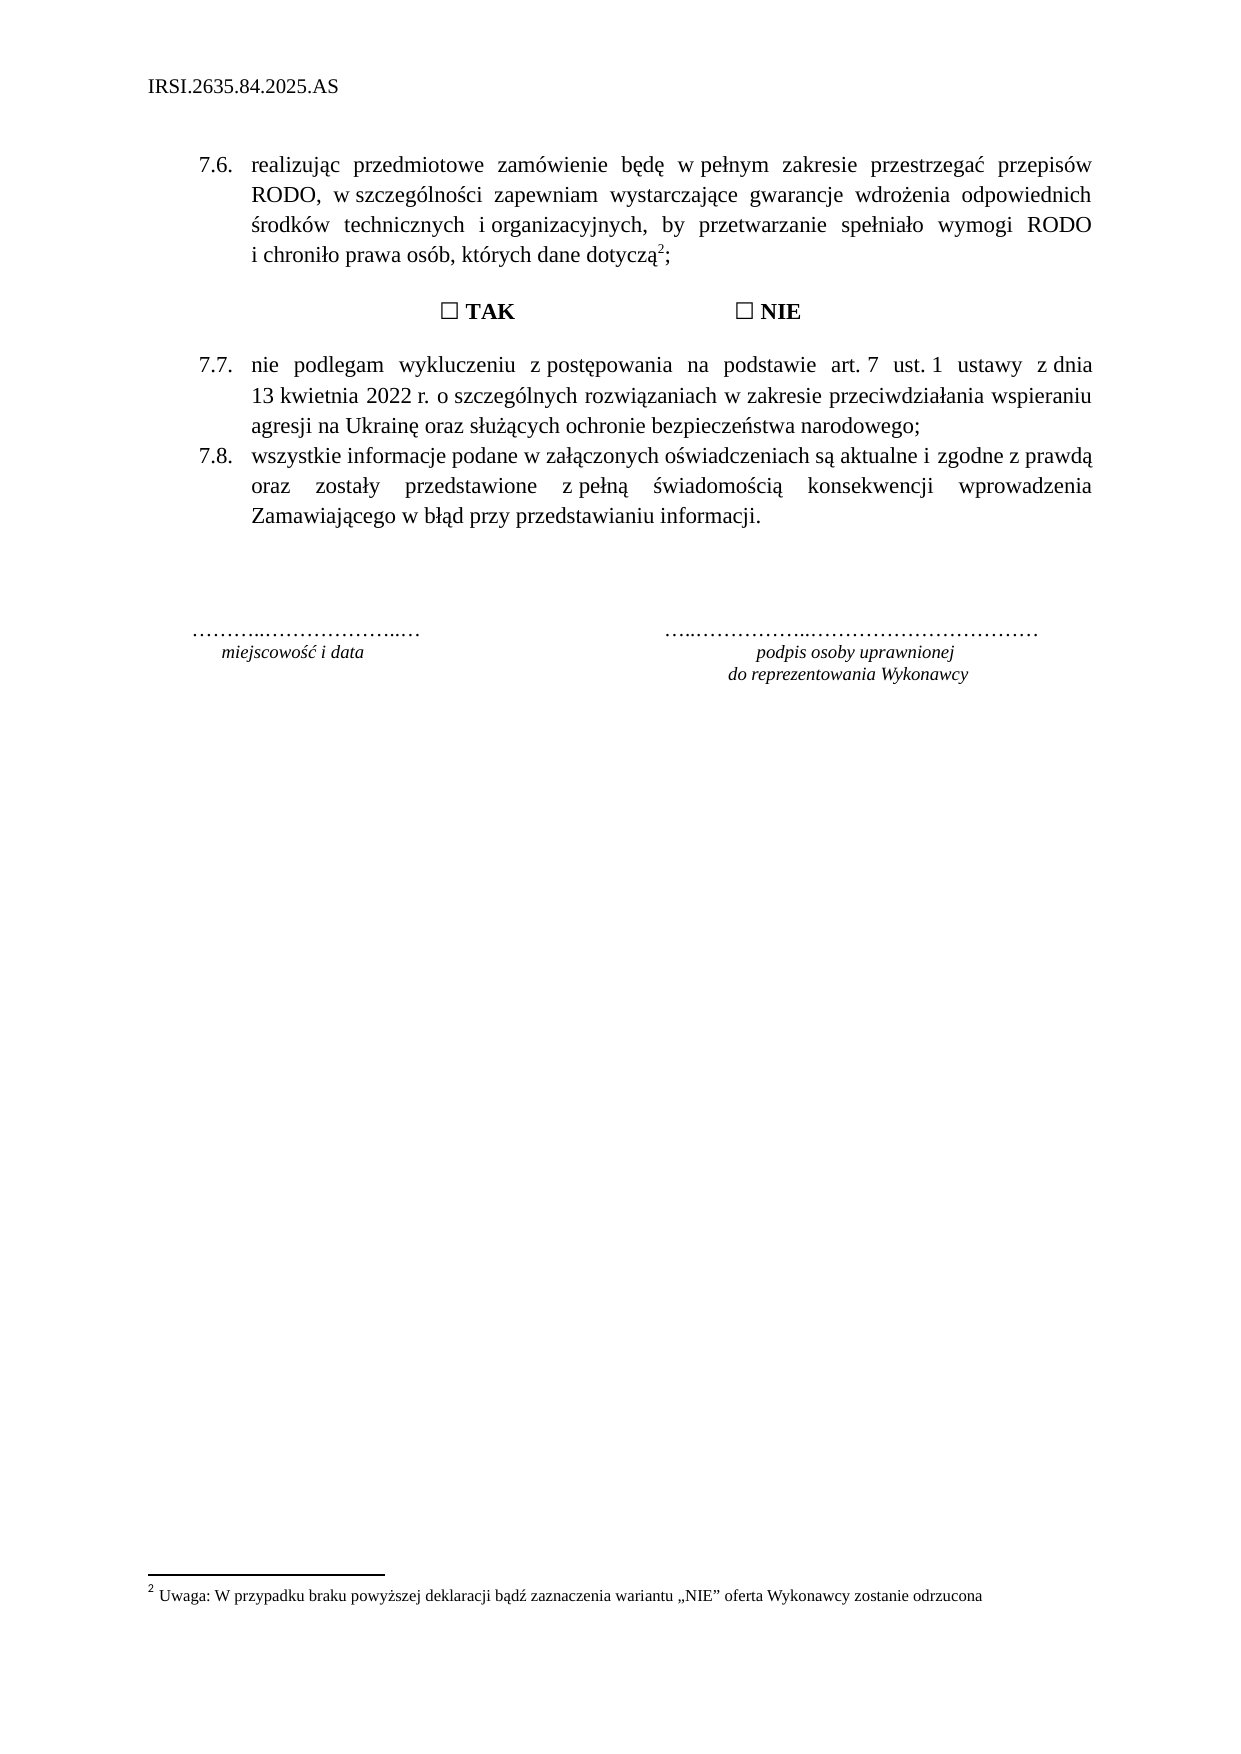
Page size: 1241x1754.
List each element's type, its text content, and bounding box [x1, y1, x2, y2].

list wszystkie informacje podane w załączonych oświadczeniach są aktualne i zgodne z prawdą oraz zostały przedstawione z pełną świadomością konsekwencji wprowadzenia Zamawiającego w błąd przy przedstawianiu informacji. [199, 442, 1093, 529]
text ………..………………..… …..……………..…………………………… [148, 617, 1093, 641]
list nie podlegam wykluczeniu z postępowania na podstawie art. 7 ust. 1 ustawy z dnia 13 kwietnia 2022 r. o szczególnych rozwiązaniach w zakresie przeciwdziałania wspieraniu agresji na Ukrainę oraz służących ochronie bezpieczeństwa narodowego; [199, 351, 1093, 438]
text do reprezentowania Wykonawcy [605, 662, 1093, 684]
text miejscowość i data podpis osoby uprawnionej [221, 641, 1093, 662]
list realizując przedmiotowe zamówienie będę w pełnym zakresie przestrzegać przepisów RODO, w szczególności zapewniam wystarczające gwarancje wdrożenia odpowiednich środków technicznych i organizacyjnych, by przetwarzanie spełniało wymogi RODO i chroniło prawa osób, których dane dotyczą; [199, 151, 1093, 268]
text TAK NIE [148, 295, 1093, 326]
